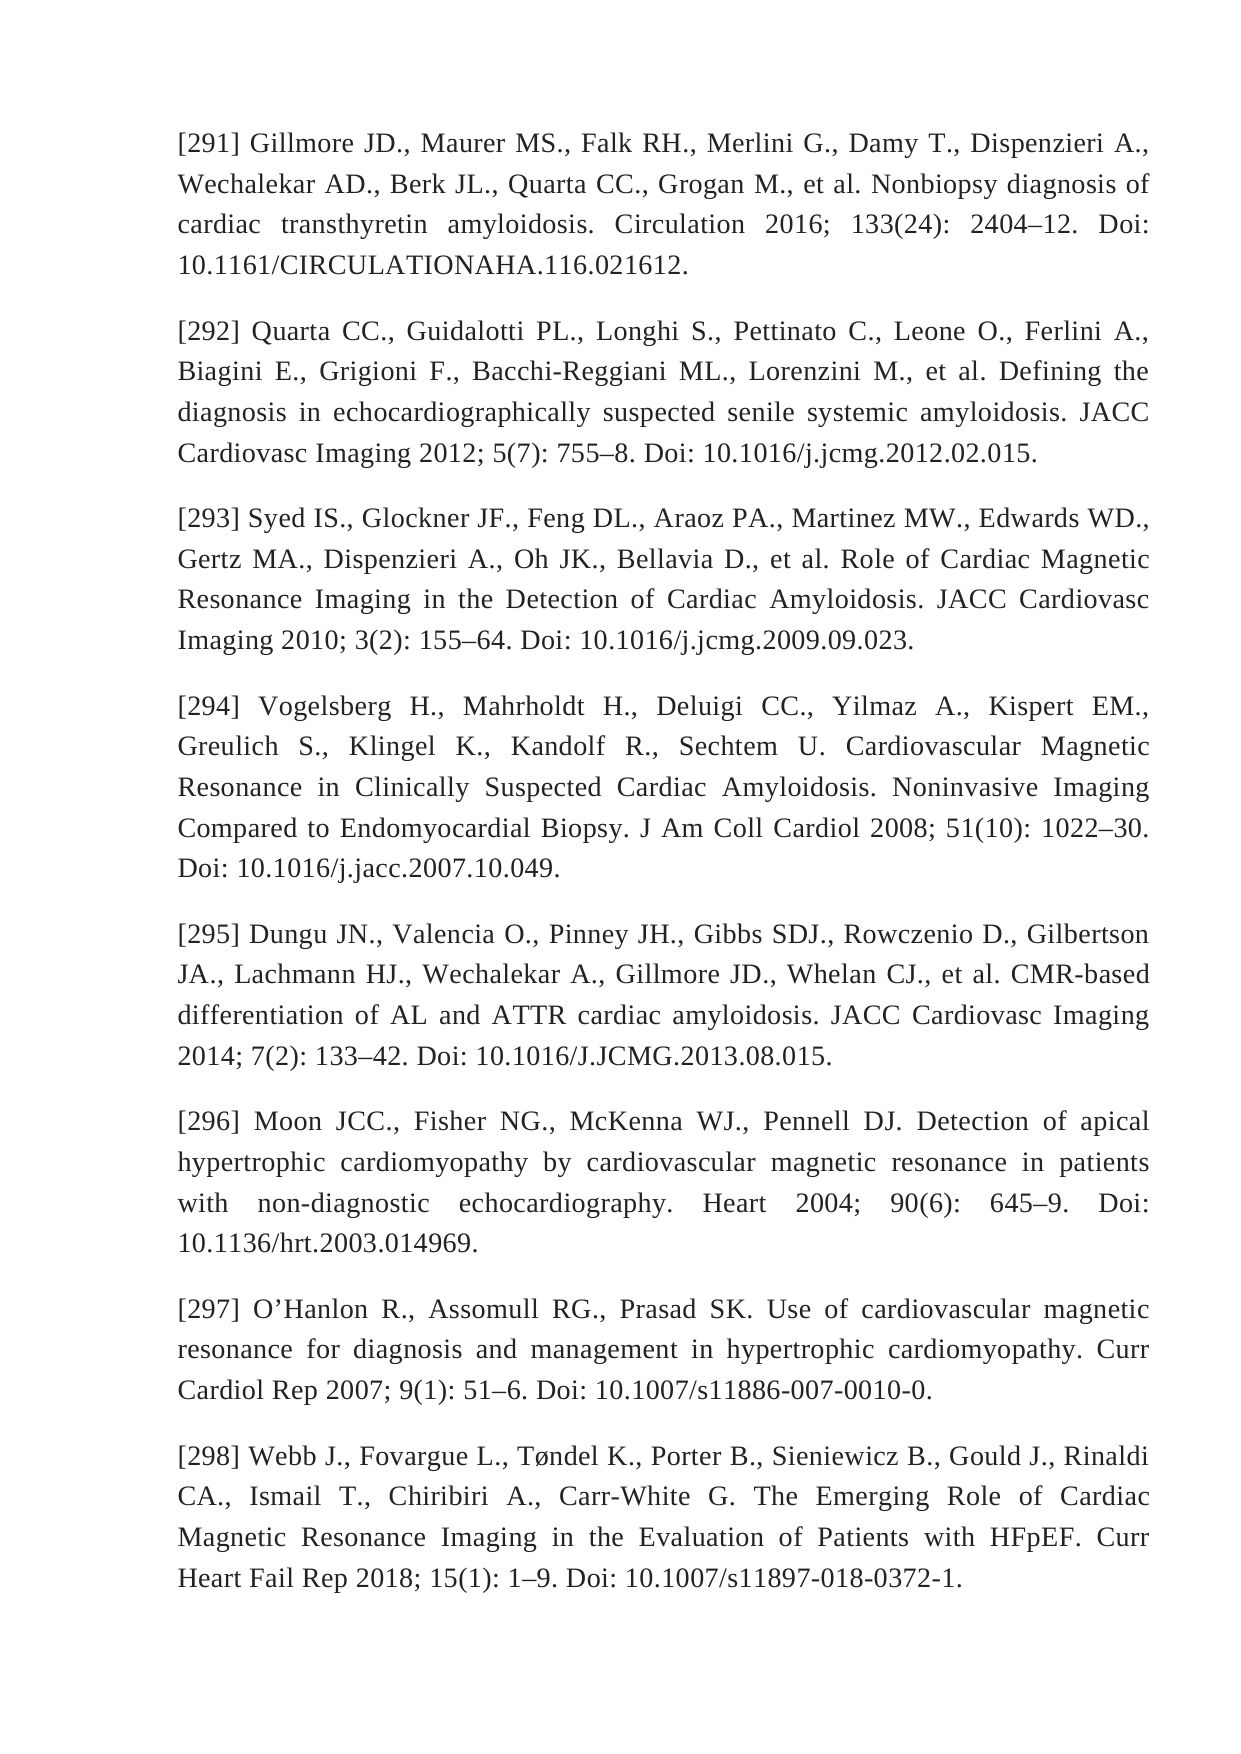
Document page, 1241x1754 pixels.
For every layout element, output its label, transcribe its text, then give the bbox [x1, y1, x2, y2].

text [296] Moon JCC., Fisher NG., McKenna WJ., Pennell DJ. Detection of apical hypertrophic cardiomyopathy by cardiovascular magnetic resonance in patients with non-diagnostic echocardiography. Heart 2004; 90(6): 645–9. Doi: 10.1136/hrt.2003.014969. [177, 1096, 1152, 1259]
text [292] Quarta CC., Guidalotti PL., Longhi S., Pettinato C., Leone O., Ferlini A., Biagini E., Grigioni F., Bacchi-Reggiani ML., Lorenzini M., et al. Defining the diagnosis in echocardiographically suspected senile systemic amyloidosis. JACC Cardiovasc Imaging 2012; 5(7): 755–8. Doi: 10.1016/j.jcmg.2012.02.015. [177, 306, 1152, 468]
text [291] Gillmore JD., Maurer MS., Falk RH., Merlini G., Damy T., Dispenzieri A., Wechalekar AD., Berk JL., Quarta CC., Grogan M., et al. Nonbiopsy diagnosis of cardiac transthyretin amyloidosis. Circulation 2016; 133(24): 2404–12. Doi: 10.1161/CIRCULATIONAHA.116.021612. [177, 118, 1152, 281]
text [297] O’Hanlon R., Assomull RG., Prasad SK. Use of cardiovascular magnetic resonance for diagnosis and management in hypertrophic cardiomyopathy. Curr Cardiol Rep 2007; 9(1): 51–6. Doi: 10.1007/s11886-007-0010-0. [177, 1284, 1152, 1406]
text [295] Dungu JN., Valencia O., Pinney JH., Gibbs SDJ., Rowczenio D., Gilbertson JA., Lachmann HJ., Wechalekar A., Gillmore JD., Whelan CJ., et al. CMR-based differentiation of AL and ATTR cardiac amyloidosis. JACC Cardiovasc Imaging 2014; 7(2): 133–42. Doi: 10.1016/J.JCMG.2013.08.015. [177, 909, 1152, 1071]
text [294] Vogelsberg H., Mahrholdt H., Deluigi CC., Yilmaz A., Kispert EM., Greulich S., Klingel K., Kandolf R., Sechtem U. Cardiovascular Magnetic Resonance in Clinically Suspected Cardiac Amyloidosis. Noninvasive Imaging Compared to Endomyocardial Biopsy. J Am Coll Cardiol 2008; 51(10): 1022–30. Doi: 10.1016/j.jacc.2007.10.049. [177, 681, 1152, 884]
text [298] Webb J., Fovargue L., Tøndel K., Porter B., Sieniewicz B., Gould J., Rinaldi CA., Ismail T., Chiribiri A., Carr-White G. The Emerging Role of Cardiac Magnetic Resonance Imaging in the Evaluation of Patients with HFpEF. Curr Heart Fail Rep 2018; 15(1): 1–9. Doi: 10.1007/s11897-018-0372-1. [177, 1431, 1152, 1593]
text [293] Syed IS., Glockner JF., Feng DL., Araoz PA., Martinez MW., Edwards WD., Gertz MA., Dispenzieri A., Oh JK., Bellavia D., et al. Role of Cardiac Magnetic Resonance Imaging in the Detection of Cardiac Amyloidosis. JACC Cardiovasc Imaging 2010; 3(2): 155–64. Doi: 10.1016/j.jcmg.2009.09.023. [177, 493, 1152, 656]
